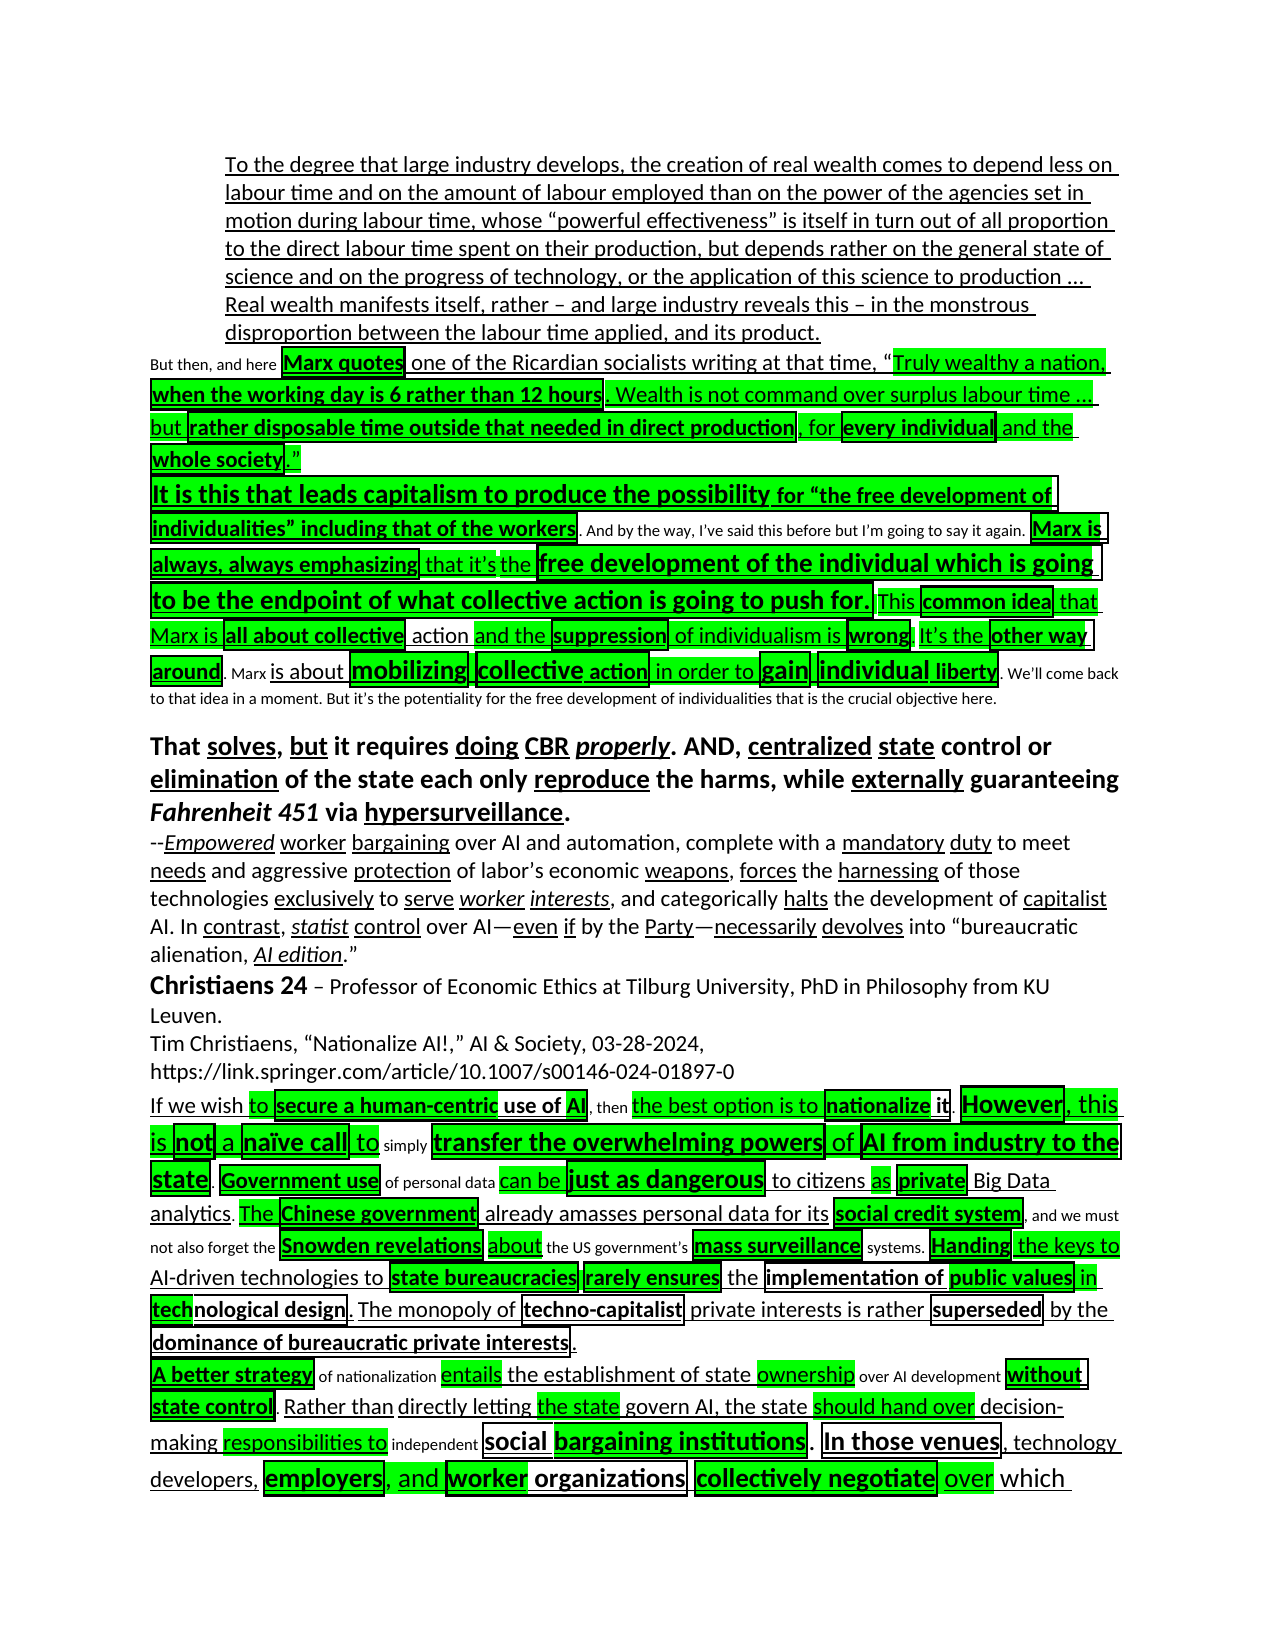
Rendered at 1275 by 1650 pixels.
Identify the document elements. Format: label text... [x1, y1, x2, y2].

subtitle That solves, but it requires doing CBR properly. AND, centralized state control or elimination of the state each only reproduce the harms, while externally guaranteeing Fahrenheit 451 via hypersurveillance. [150, 729, 1125, 828]
text To the degree that large industry develops, the creation of real wealth comes to depend less on labour time and on the amount of labour employed than on the power of the agencies set in motion during labour time, whose “powerful effectiveness” is itself in turn out of all proportion to the direct labour time spent on their production, but depends rather on the general state of science and on the progress of technology, or the application of this science to production ... Real wealth manifests itself, rather – and large industry reveals this – in the monstrous disproportion between the labour time applied, and its product. [225, 150, 1125, 346]
text If we wish to secure a human-centric use of AI, then the best option is to nationalize it. However, this is not a naïve call to simply transfer the overwhelming powers of AI from industry to the state. Government use of personal data can be just as dangerous to citizens as private Big Data analytics. The Chinese government already amasses personal data for its social credit system, and we must not also forget the Snowden revelations about the US government’s mass surveillance systems. Handing the keys to AI-driven technologies to state bureaucracies rarely ensures the implementation of public values in technological design. The monopoly of techno-capitalist private interests is rather superseded by the dominance of bureaucratic private interests. [150, 1085, 1125, 1358]
text It is this that leads capitalism to produce the possibility for “the free development of individualities” including that of the workers. And by the way, I’ve said this before but I’m going to say it again. Marx is always, always emphasizing that it’s the free development of the individual which is going to be the endpoint of what collective action is going to push for. This common idea that Marx is all about collective action and the suppression of individualism is wrong. It’s the other way around. Marx is about mobilizing collective action in order to gain individual liberty. We’ll come back to that idea in a moment. But it’s the potentiality for the free development of individualities that is the crucial objective here. [150, 475, 1125, 708]
text Tim Christiaens, “Nationalize AI!,” AI & Society, 03-28-2024, https://link.springer.com/article/10.1007/s00146-024-01897-0 [150, 1029, 1125, 1085]
text But then, and here Marx quotes one of the Ricardian socialists writing at that time, “Truly wealthy a nation, when the working day is 6 rather than 12 hours. Wealth is not command over surplus labour time ... but rather disposable time outside that needed in direct production, for every individual and the whole society.” [285, 346, 1125, 475]
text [150, 1358, 1125, 1497]
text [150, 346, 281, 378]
text Christiaens 24 – Professor of Economic Ethics at Tilburg University, PhD in Philosophy from KU Leuven. [150, 968, 1125, 1029]
text --Empowered worker bargaining over AI and automation, complete with a mandatory duty to meet needs and aggressive protection of labor’s economic weapons, forces the harnessing of those technologies exclusively to serve worker interests, and categorically halts the development of capitalist AI. In contrast, statist control over AI—even if by the Party—necessarily devolves into “bureaucratic alienation, AI edition.” [150, 828, 1125, 968]
